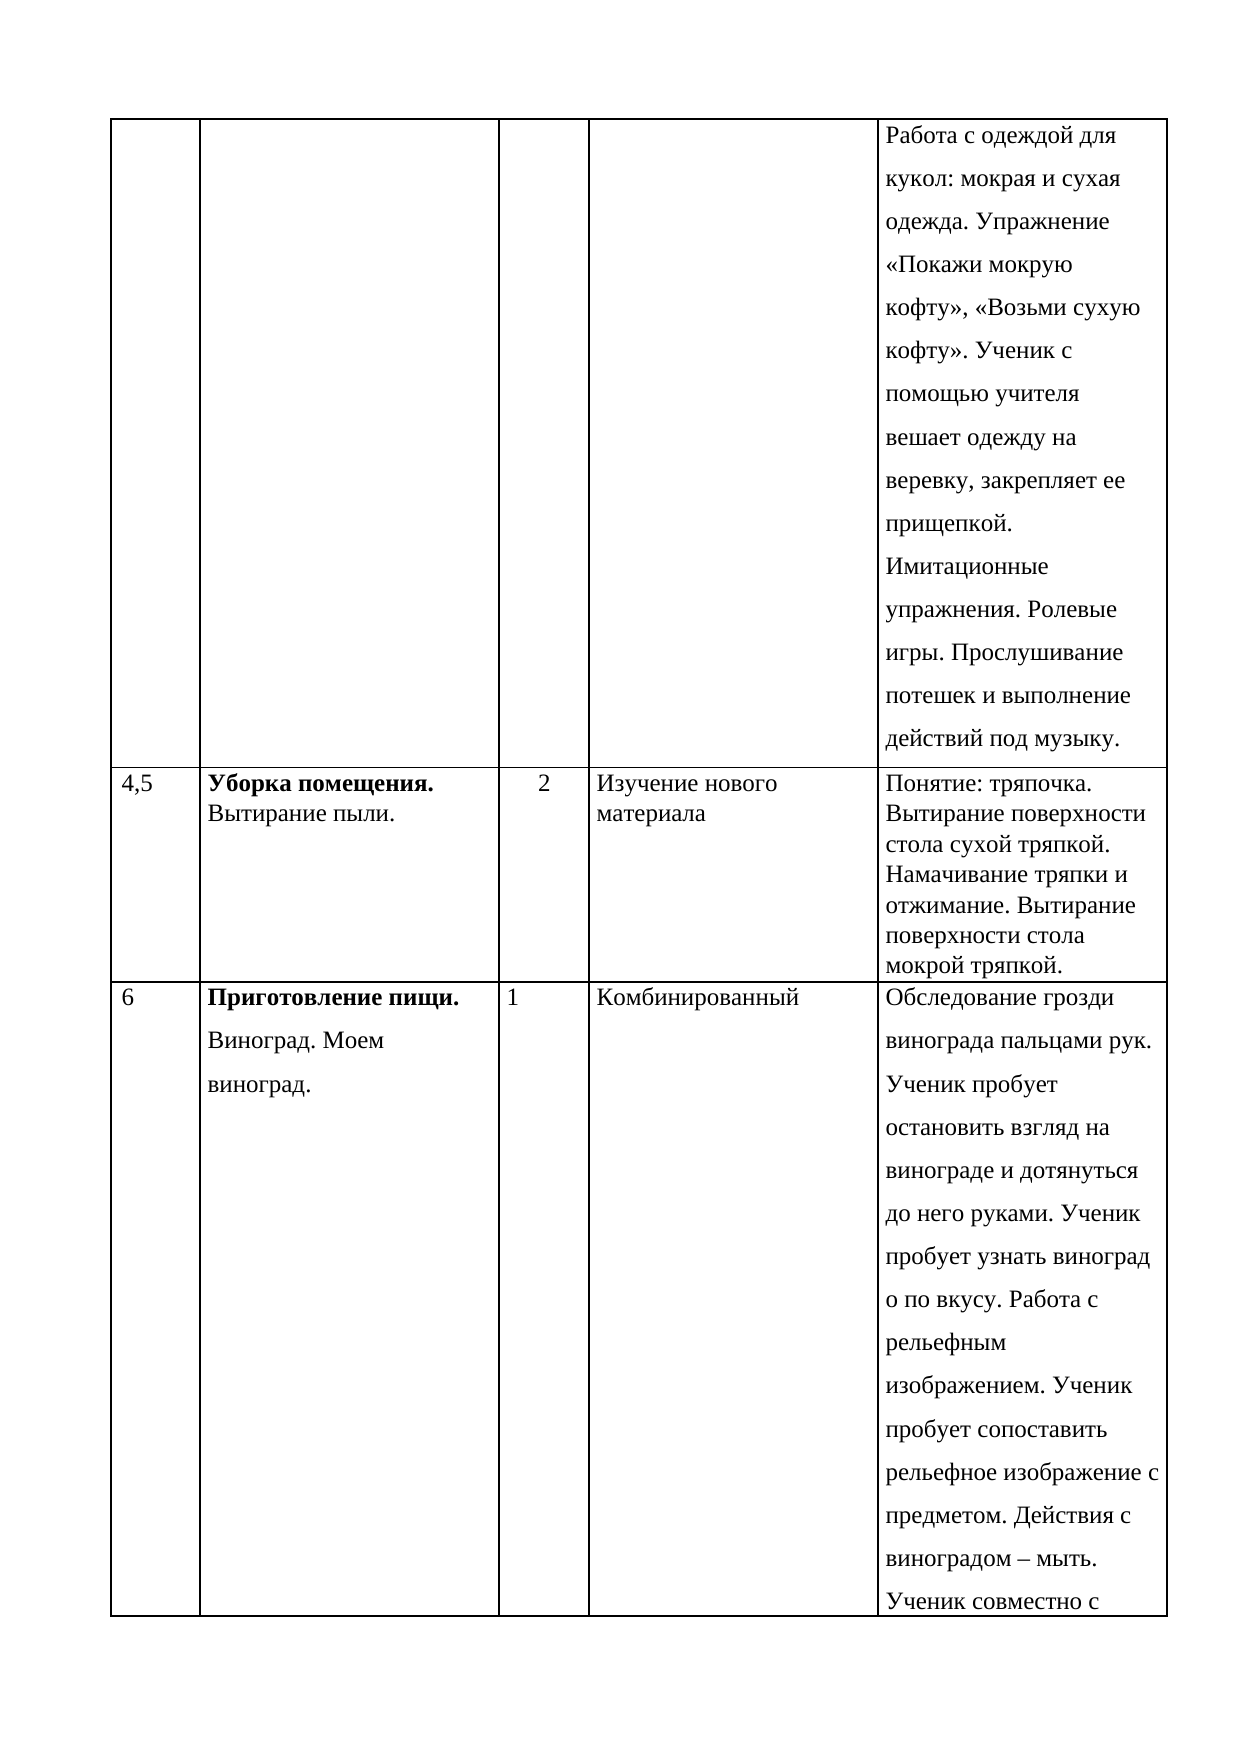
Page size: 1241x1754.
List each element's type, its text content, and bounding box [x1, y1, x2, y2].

table_cell 6 [112, 983, 199, 1615]
table_cell Уборка помещения. Вытирание пыли. [201, 768, 498, 981]
table_cell 1 [500, 983, 588, 1615]
table_cell 3 [112, 120, 199, 766]
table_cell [201, 120, 498, 766]
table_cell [879, 983, 1166, 1615]
table_cell Понятие: тряпочка. Вытирание поверхности стола сухой тряпкой. Намачивание тряпки и отжимание. Вытирание поверхности стола мокрой тряпкой. [879, 768, 1166, 981]
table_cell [879, 120, 1166, 766]
table_cell 2 [500, 768, 588, 981]
table_cell 1 [500, 120, 588, 766]
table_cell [201, 983, 498, 1615]
table_cell 4,5 [112, 768, 199, 981]
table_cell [590, 120, 877, 766]
table_cell Изучение нового материала [590, 768, 877, 981]
table_cell Комбинированный [590, 983, 877, 1615]
